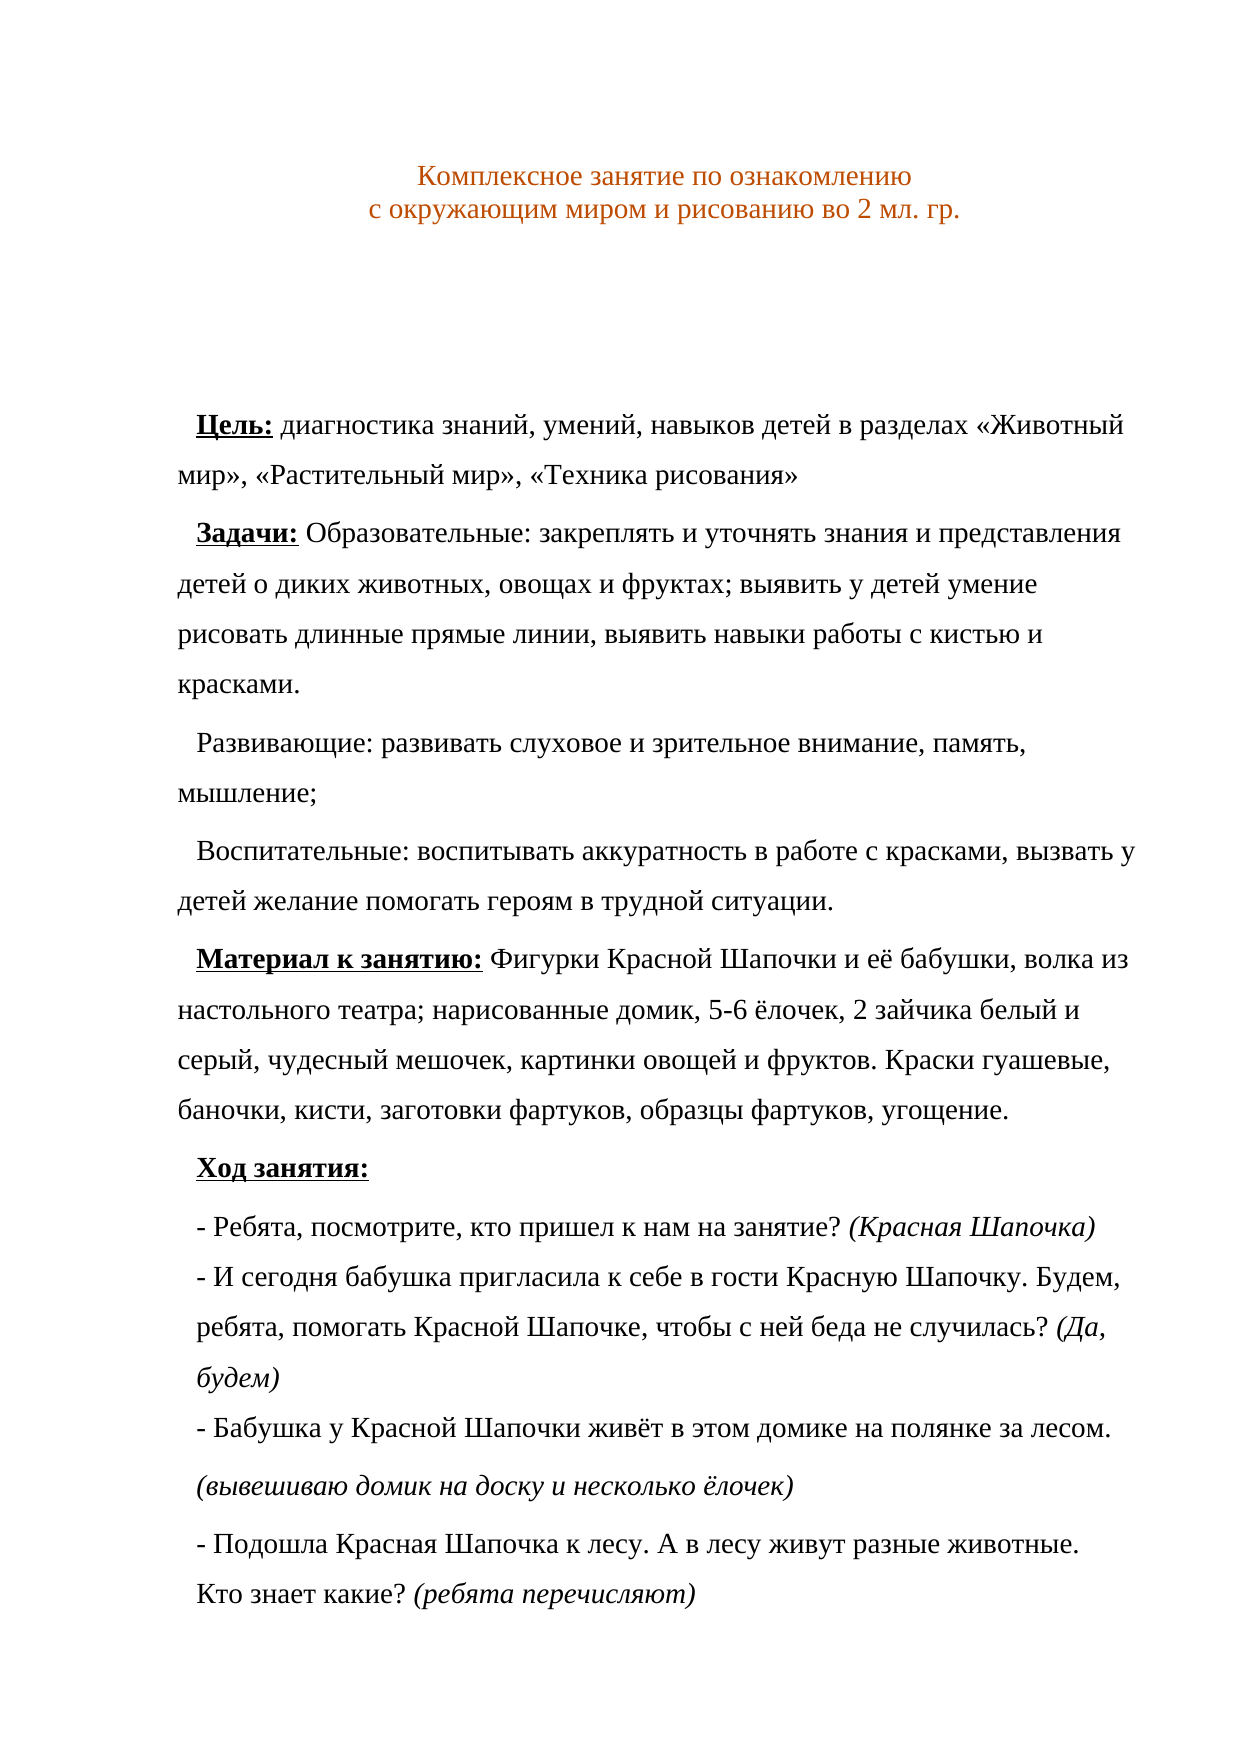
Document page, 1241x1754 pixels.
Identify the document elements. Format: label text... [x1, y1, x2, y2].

text Ход занятия: [177, 1151, 1152, 1184]
text (вывешиваю домик на доску и несколько ёлочек) [177, 1468, 1152, 1502]
text Материал к занятию: Фигурки Красной Шапочки и её бабушки, волка из настольного театра; нарисованные домик, 5-6 ёлочек, 2 зайчика белый и серый, чудесный мешочек, картинки овощей и фруктов. Краски гуашевые, баночки, кисти, заготовки фартуков, образцы фартуков, угощение. [177, 942, 1152, 1126]
text Комплексное занятие по ознакомлению с окружающим миром и рисованию во 2 мл. гр. [180, 158, 1148, 225]
text Развивающие: развивать слуховое и зрительное внимание, память, мышление; [177, 725, 1152, 808]
text - Подошла Красная Шапочка к лесу. А в лесу живут разные животные. Кто знает какие? (ребята перечисляют) [196, 1526, 1133, 1610]
text Воспитательные: воспитывать аккуратность в работе с красками, вызвать у детей желание помогать героям в трудной ситуации. [177, 833, 1152, 917]
text - Ребята, посмотрите, кто пришел к нам на занятие? (Красная Шапочка) [196, 1209, 1133, 1242]
text Цель: диагностика знаний, умений, навыков детей в разделах «Животный мир», «Растительный мир», «Техника рисования» [177, 407, 1152, 491]
text Задачи: Образовательные: закреплять и уточнять знания и представления детей о диких животных, овощах и фруктах; выявить у детей умение рисовать длинные прямые линии, выявить навыки работы с кистью и красками. [177, 516, 1152, 700]
text - Бабушка у Красной Шапочки живёт в этом домике на полянке за лесом. [196, 1410, 1133, 1443]
text - И сегодня бабушка пригласила к себе в гости Красную Шапочку. Будем, ребята, помогать Красной Шапочке, чтобы с ней беда не случилась? (Да, будем) [196, 1259, 1133, 1393]
